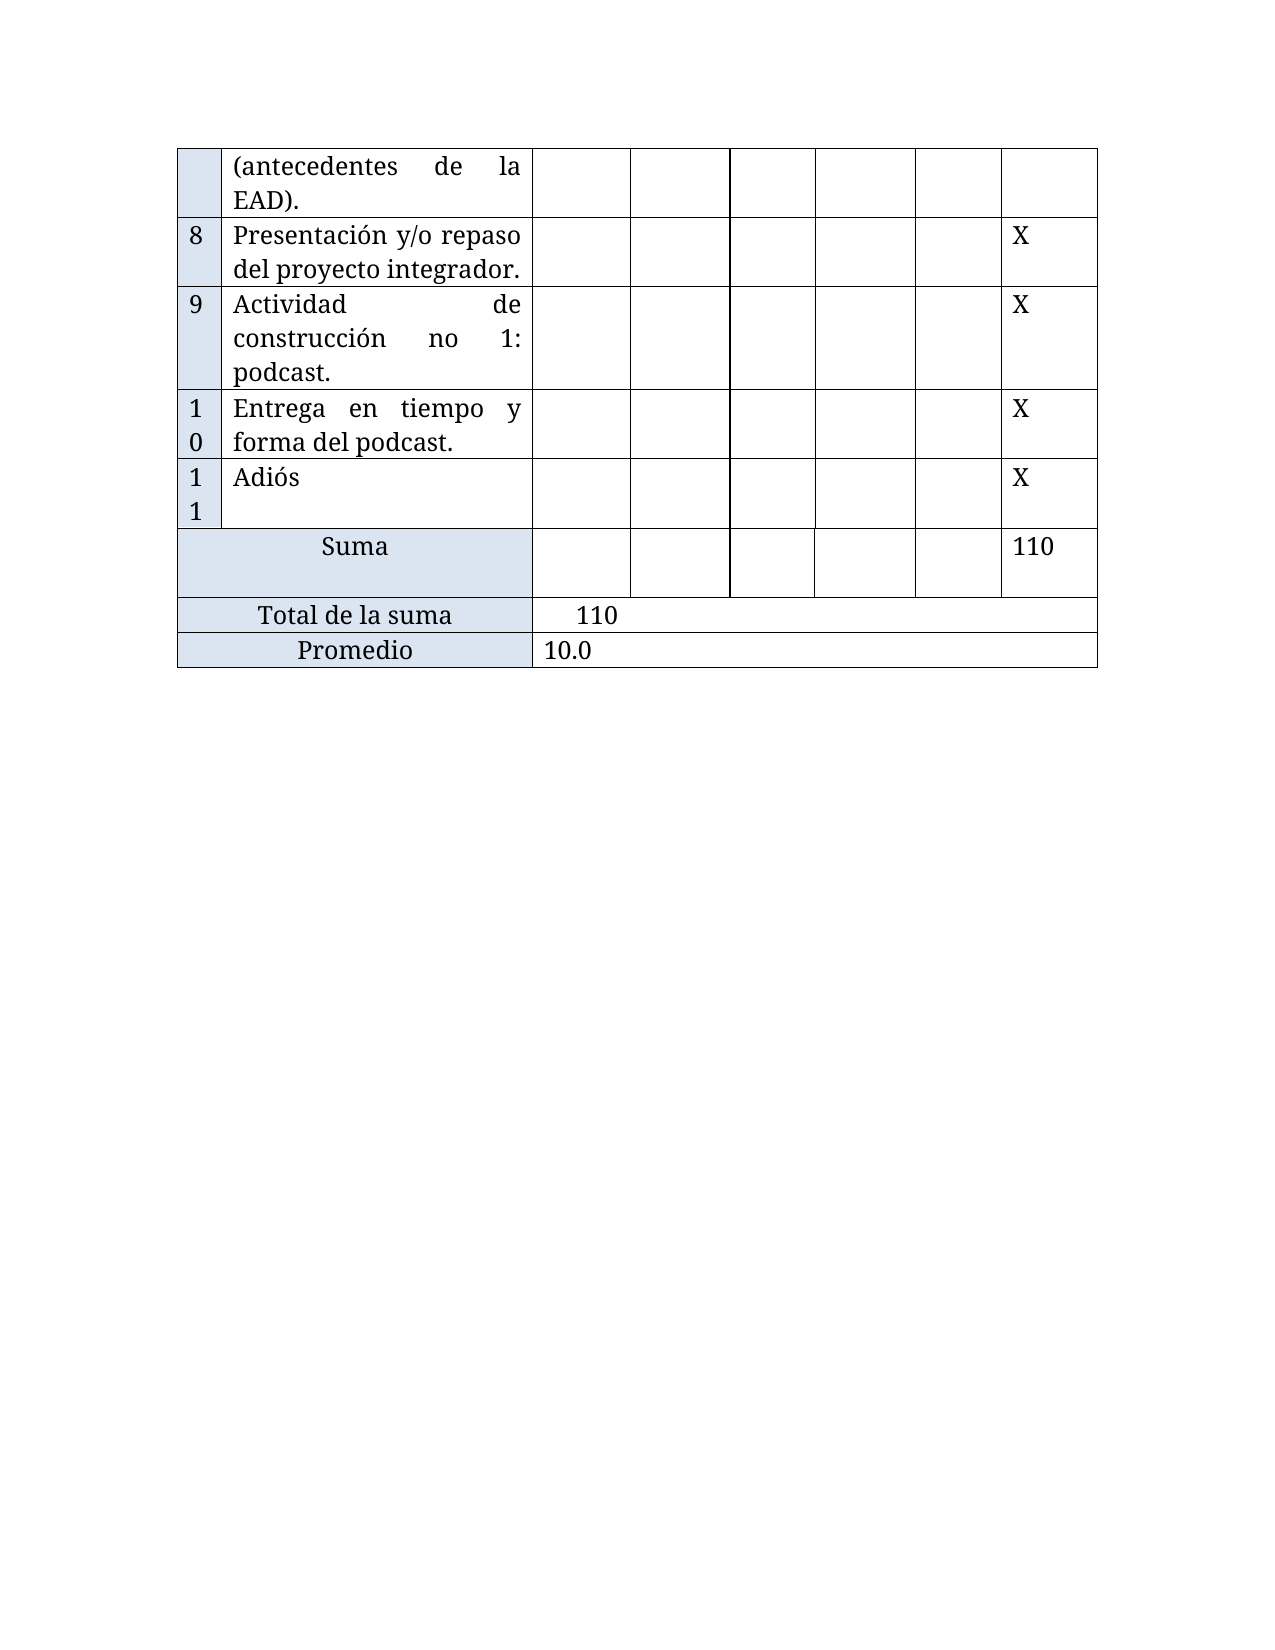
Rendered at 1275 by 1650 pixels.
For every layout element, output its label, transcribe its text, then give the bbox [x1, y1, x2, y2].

table_cell Presentación y/o repaso del proyecto integrador. [222, 218, 532, 286]
table_cell X [1002, 218, 1097, 286]
table_cell [731, 287, 815, 389]
table_cell Entrega en tiempo y forma del podcast. [222, 390, 532, 458]
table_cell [222, 149, 532, 217]
table_cell [631, 529, 729, 597]
table_cell [916, 149, 1001, 217]
table_cell [631, 287, 729, 389]
table_cell [533, 287, 630, 389]
table_cell [631, 390, 729, 458]
table_cell 9 [178, 287, 221, 389]
table_cell [631, 149, 729, 217]
table_cell [731, 149, 815, 217]
table_cell X [1002, 390, 1097, 458]
table_cell [533, 149, 630, 217]
table_cell [916, 218, 1001, 286]
table_cell [731, 459, 815, 527]
table_cell [916, 390, 1001, 458]
table_cell X [1002, 459, 1097, 527]
table_cell X [1002, 287, 1097, 389]
table_cell Suma [178, 529, 532, 597]
table_cell [533, 218, 630, 286]
table_cell [916, 529, 1001, 597]
table_cell [816, 390, 915, 458]
table_cell [916, 459, 1001, 527]
table_cell X [1002, 149, 1097, 217]
table_cell 10.0 [533, 633, 1097, 667]
table_cell Promedio [178, 633, 532, 667]
table_cell [631, 459, 729, 527]
table_cell [533, 459, 630, 527]
table_cell 110 [1002, 529, 1097, 597]
table_cell 10 [178, 390, 221, 458]
table_cell [731, 218, 815, 286]
table_cell [731, 529, 814, 597]
table_cell 8 [178, 218, 221, 286]
table_cell [816, 459, 915, 527]
table_cell [916, 287, 1001, 389]
table_cell 110 [533, 598, 1097, 632]
table_cell 7 [178, 149, 221, 217]
table_cell 11 [178, 459, 221, 527]
table_cell [815, 529, 915, 597]
table_cell [533, 529, 630, 597]
table_cell [816, 287, 915, 389]
table_cell [816, 149, 915, 217]
table_cell [731, 390, 815, 458]
table_cell Actividad de construcción no 1: podcast. [222, 287, 532, 389]
table_cell Adiós [222, 459, 532, 527]
table_cell Total de la suma [178, 598, 532, 632]
table_cell [533, 390, 630, 458]
table_cell [816, 218, 915, 286]
table_cell [631, 218, 729, 286]
